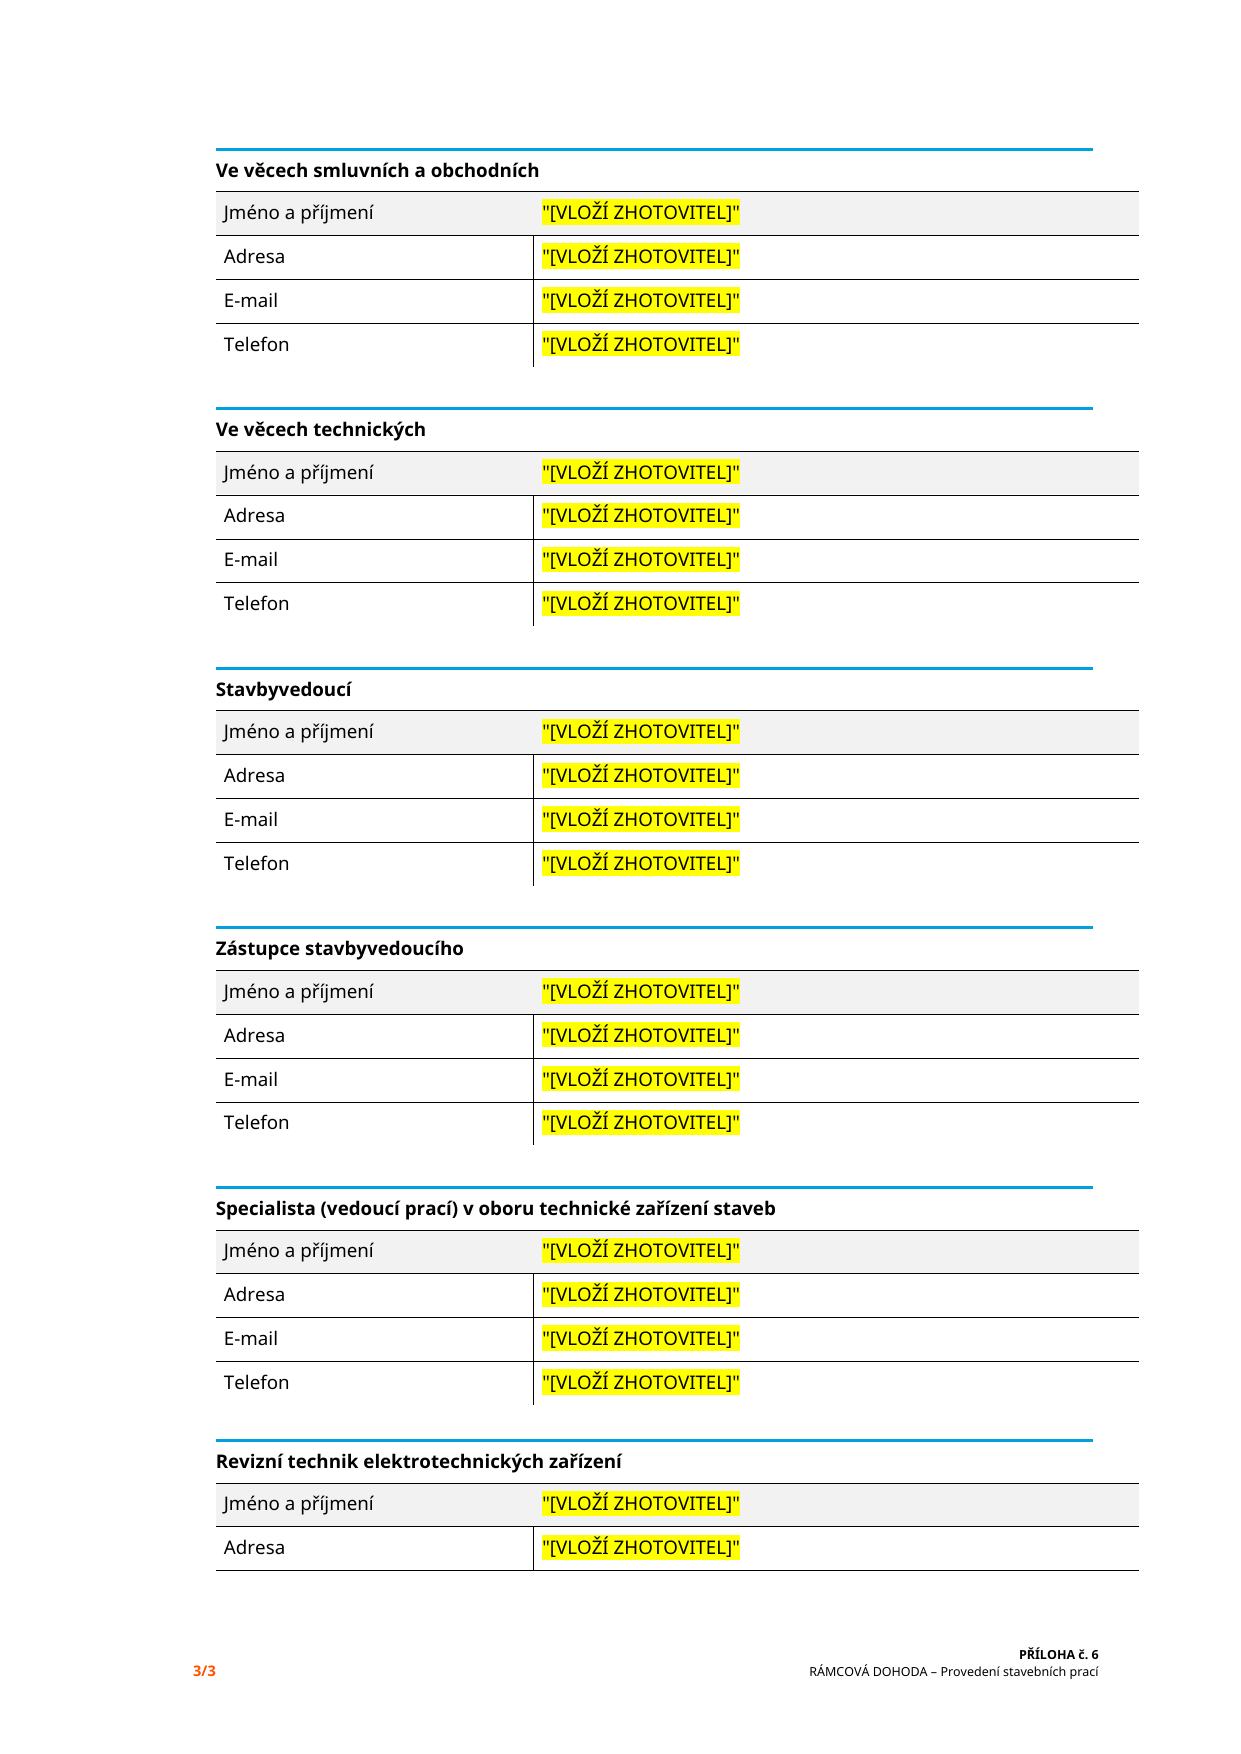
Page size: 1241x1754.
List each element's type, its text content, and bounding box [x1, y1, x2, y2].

table_cell "[VLOŽÍ ZHOTOVITEL]" [534, 1274, 1139, 1317]
table_cell Adresa [216, 1527, 533, 1570]
table_header "[VLOŽÍ ZHOTOVITEL]" [534, 192, 1139, 235]
table_cell "[VLOŽÍ ZHOTOVITEL]" [534, 540, 1139, 582]
table_header Jméno a příjmení [216, 1231, 534, 1273]
table_cell "[VLOŽÍ ZHOTOVITEL]" [534, 1362, 1139, 1405]
text Revizní technik elektrotechnických zařízení [216, 1442, 1093, 1474]
table_cell E-mail [216, 1059, 533, 1101]
table_cell Adresa [216, 1274, 533, 1317]
text Specialista (vedoucí prací) v oboru technické zařízení staveb [216, 1189, 1093, 1221]
table_cell "[VLOŽÍ ZHOTOVITEL]" [534, 1103, 1139, 1145]
table_header "[VLOŽÍ ZHOTOVITEL]" [534, 1484, 1139, 1526]
table_cell Telefon [216, 1103, 533, 1145]
table_cell "[VLOŽÍ ZHOTOVITEL]" [534, 843, 1139, 886]
table_cell Telefon [216, 324, 533, 367]
table_cell "[VLOŽÍ ZHOTOVITEL]" [534, 324, 1139, 367]
table_cell Adresa [216, 496, 533, 538]
table_cell E-mail [216, 280, 533, 323]
table_cell E-mail [216, 1318, 533, 1361]
table_header "[VLOŽÍ ZHOTOVITEL]" [534, 711, 1139, 754]
table_cell Adresa [216, 1015, 533, 1058]
table_cell "[VLOŽÍ ZHOTOVITEL]" [534, 496, 1139, 538]
table_header Jméno a příjmení [216, 452, 534, 494]
table_header Jméno a příjmení [216, 1484, 534, 1526]
table_cell "[VLOŽÍ ZHOTOVITEL]" [534, 755, 1139, 798]
table_header Jméno a příjmení [216, 971, 534, 1014]
table_header "[VLOŽÍ ZHOTOVITEL]" [534, 971, 1139, 1014]
table_cell "[VLOŽÍ ZHOTOVITEL]" [534, 799, 1139, 842]
text Zástupce stavbyvedoucího [216, 929, 1093, 961]
table_header "[VLOŽÍ ZHOTOVITEL]" [534, 452, 1139, 494]
table_cell E-mail [216, 540, 533, 582]
table_header "[VLOŽÍ ZHOTOVITEL]" [534, 1231, 1139, 1273]
table_cell "[VLOŽÍ ZHOTOVITEL]" [534, 1318, 1139, 1361]
table_cell Adresa [216, 755, 533, 798]
table_cell "[VLOŽÍ ZHOTOVITEL]" [534, 1059, 1139, 1101]
table_header Jméno a příjmení [216, 192, 534, 235]
table_cell "[VLOŽÍ ZHOTOVITEL]" [534, 236, 1139, 279]
table_cell "[VLOŽÍ ZHOTOVITEL]" [534, 280, 1139, 323]
table_cell Telefon [216, 843, 533, 886]
table_header Jméno a příjmení [216, 711, 534, 754]
table_cell "[VLOŽÍ ZHOTOVITEL]" [534, 1015, 1139, 1058]
table_cell Telefon [216, 1362, 533, 1405]
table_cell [534, 1527, 1139, 1570]
table_cell "[VLOŽÍ ZHOTOVITEL]" [534, 583, 1139, 626]
text Ve věcech smluvních a obchodních [216, 151, 1093, 182]
text Ve věcech technických [216, 410, 1093, 442]
table_cell Telefon [216, 583, 533, 626]
table_cell E-mail [216, 799, 533, 842]
table_cell Adresa [216, 236, 533, 279]
text Stavbyvedoucí [216, 670, 1093, 702]
